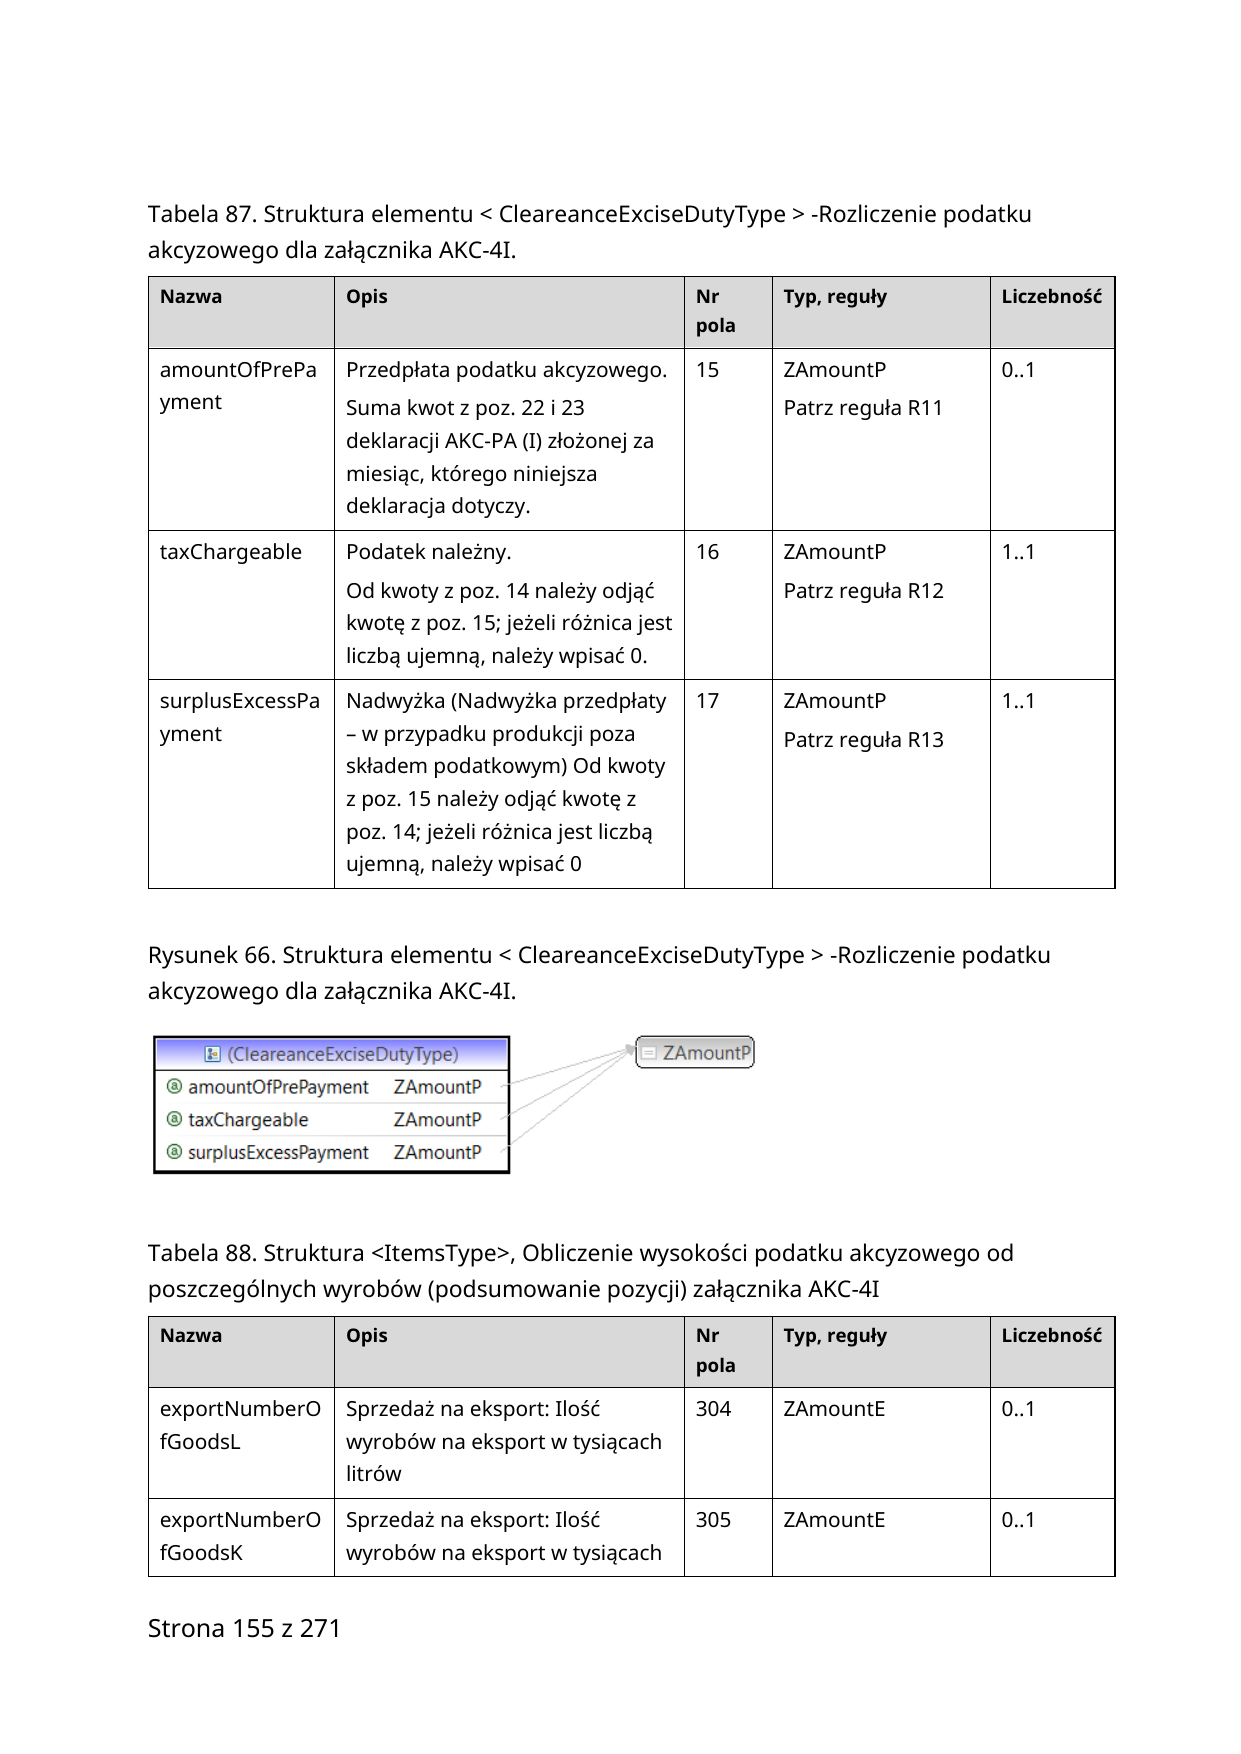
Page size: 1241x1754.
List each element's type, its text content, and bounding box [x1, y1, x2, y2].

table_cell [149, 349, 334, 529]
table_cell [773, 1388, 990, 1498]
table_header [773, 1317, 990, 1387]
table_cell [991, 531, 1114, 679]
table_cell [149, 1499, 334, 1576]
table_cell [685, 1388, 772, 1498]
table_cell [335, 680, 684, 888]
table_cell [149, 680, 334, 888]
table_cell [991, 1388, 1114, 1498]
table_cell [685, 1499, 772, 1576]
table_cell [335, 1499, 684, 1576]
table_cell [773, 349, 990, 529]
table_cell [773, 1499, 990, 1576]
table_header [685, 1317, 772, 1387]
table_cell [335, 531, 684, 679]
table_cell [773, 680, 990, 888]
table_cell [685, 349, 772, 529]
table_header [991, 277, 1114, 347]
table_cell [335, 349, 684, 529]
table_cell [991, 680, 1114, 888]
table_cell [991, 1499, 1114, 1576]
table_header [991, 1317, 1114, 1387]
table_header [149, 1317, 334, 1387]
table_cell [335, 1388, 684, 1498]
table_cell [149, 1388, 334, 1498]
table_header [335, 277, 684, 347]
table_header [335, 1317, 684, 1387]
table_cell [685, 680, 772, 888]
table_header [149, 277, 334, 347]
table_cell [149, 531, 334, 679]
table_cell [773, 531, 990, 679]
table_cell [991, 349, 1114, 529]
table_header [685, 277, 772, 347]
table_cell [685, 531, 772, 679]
picture [147, 1027, 761, 1183]
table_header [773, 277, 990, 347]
